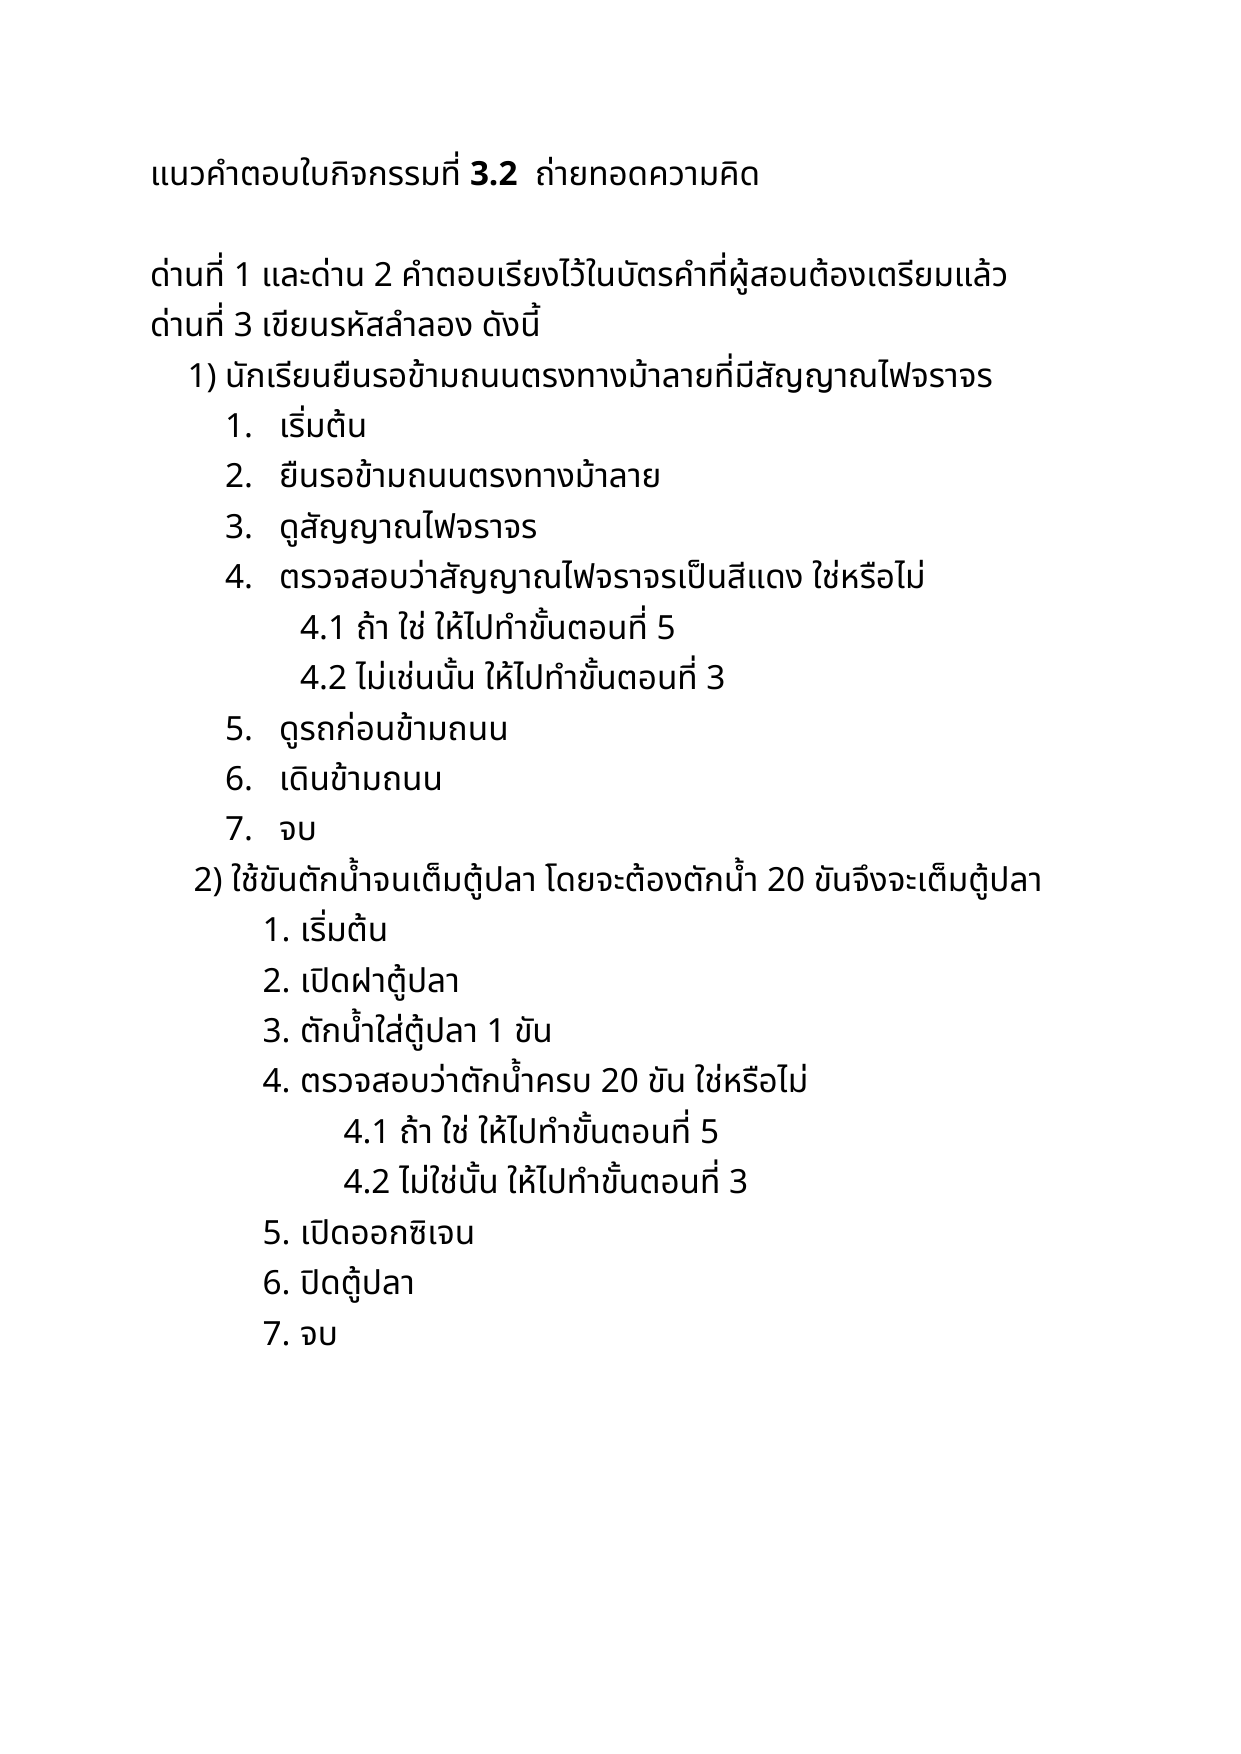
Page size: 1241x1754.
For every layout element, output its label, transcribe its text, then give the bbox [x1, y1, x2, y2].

text 2) ใช้ขันตักนํ้าจนเต็มตู้ปลา โดยจะต้องตักนํ้า 20 ขันจึงจะเต็มตู้ปลา [150, 856, 1090, 906]
text 4.2 ไม่ใช่นั้น ให้ไปทำขั้นตอนที่ 3 [300, 1158, 1090, 1209]
text 1. เริ่มต้น [225, 402, 1090, 452]
text 4.1 ถ้า ใช่ ให้ไปทำขั้นตอนที่ 5 [300, 1108, 1090, 1158]
list นักเรียนยืนรอข้ามถนนตรงทางม้าลายที่มีสัญญาณไฟจราจร [187, 352, 1090, 402]
text 3. ดูสัญญาณไฟจราจร [225, 503, 1090, 553]
text ด่านที่ 3 เขียนรหัสลำลอง ดังนี้ [150, 301, 1090, 352]
list เปิดฝาตู้ปลา [262, 957, 1090, 1007]
text 7. จบ [225, 805, 1090, 856]
text 4.1 ถ้า ใช่ ให้ไปทำขั้นตอนที่ 5 [225, 604, 1090, 654]
list เปิดออกซิเจน [262, 1209, 1090, 1259]
text 4. ตรวจสอบว่าสัญญาณไฟจราจรเป็นสีแดง ใช่หรือไม่ [225, 553, 1090, 604]
list จบ [262, 1309, 1090, 1360]
text ด่านที่ 1 และด่าน 2 คำตอบเรียงไว้ในบัตรคำที่ผู้สอนต้องเตรียมแล้ว [150, 251, 1090, 301]
text แนวคำตอบใบกิจกรรมที่ 3.2 ถ่ายทอดความคิด [150, 150, 1090, 200]
list ตักน้ำใส่ตู้ปลา 1 ขัน [262, 1007, 1090, 1057]
list ตรวจสอบว่าตักน้ำครบ 20 ขัน ใช่หรือไม่ [262, 1057, 1090, 1108]
text 2. ยืนรอข้ามถนนตรงทางม้าลาย [225, 452, 1090, 503]
text 5. ดูรถก่อนข้ามถนน [225, 704, 1090, 755]
text 6. เดินข้ามถนน [225, 755, 1090, 805]
list ปิดตู้ปลา [262, 1259, 1090, 1309]
list เริ่มต้น [262, 906, 1090, 957]
text 4.2 ไม่เช่นนั้น ให้ไปทำขั้นตอนที่ 3 [225, 654, 1090, 704]
